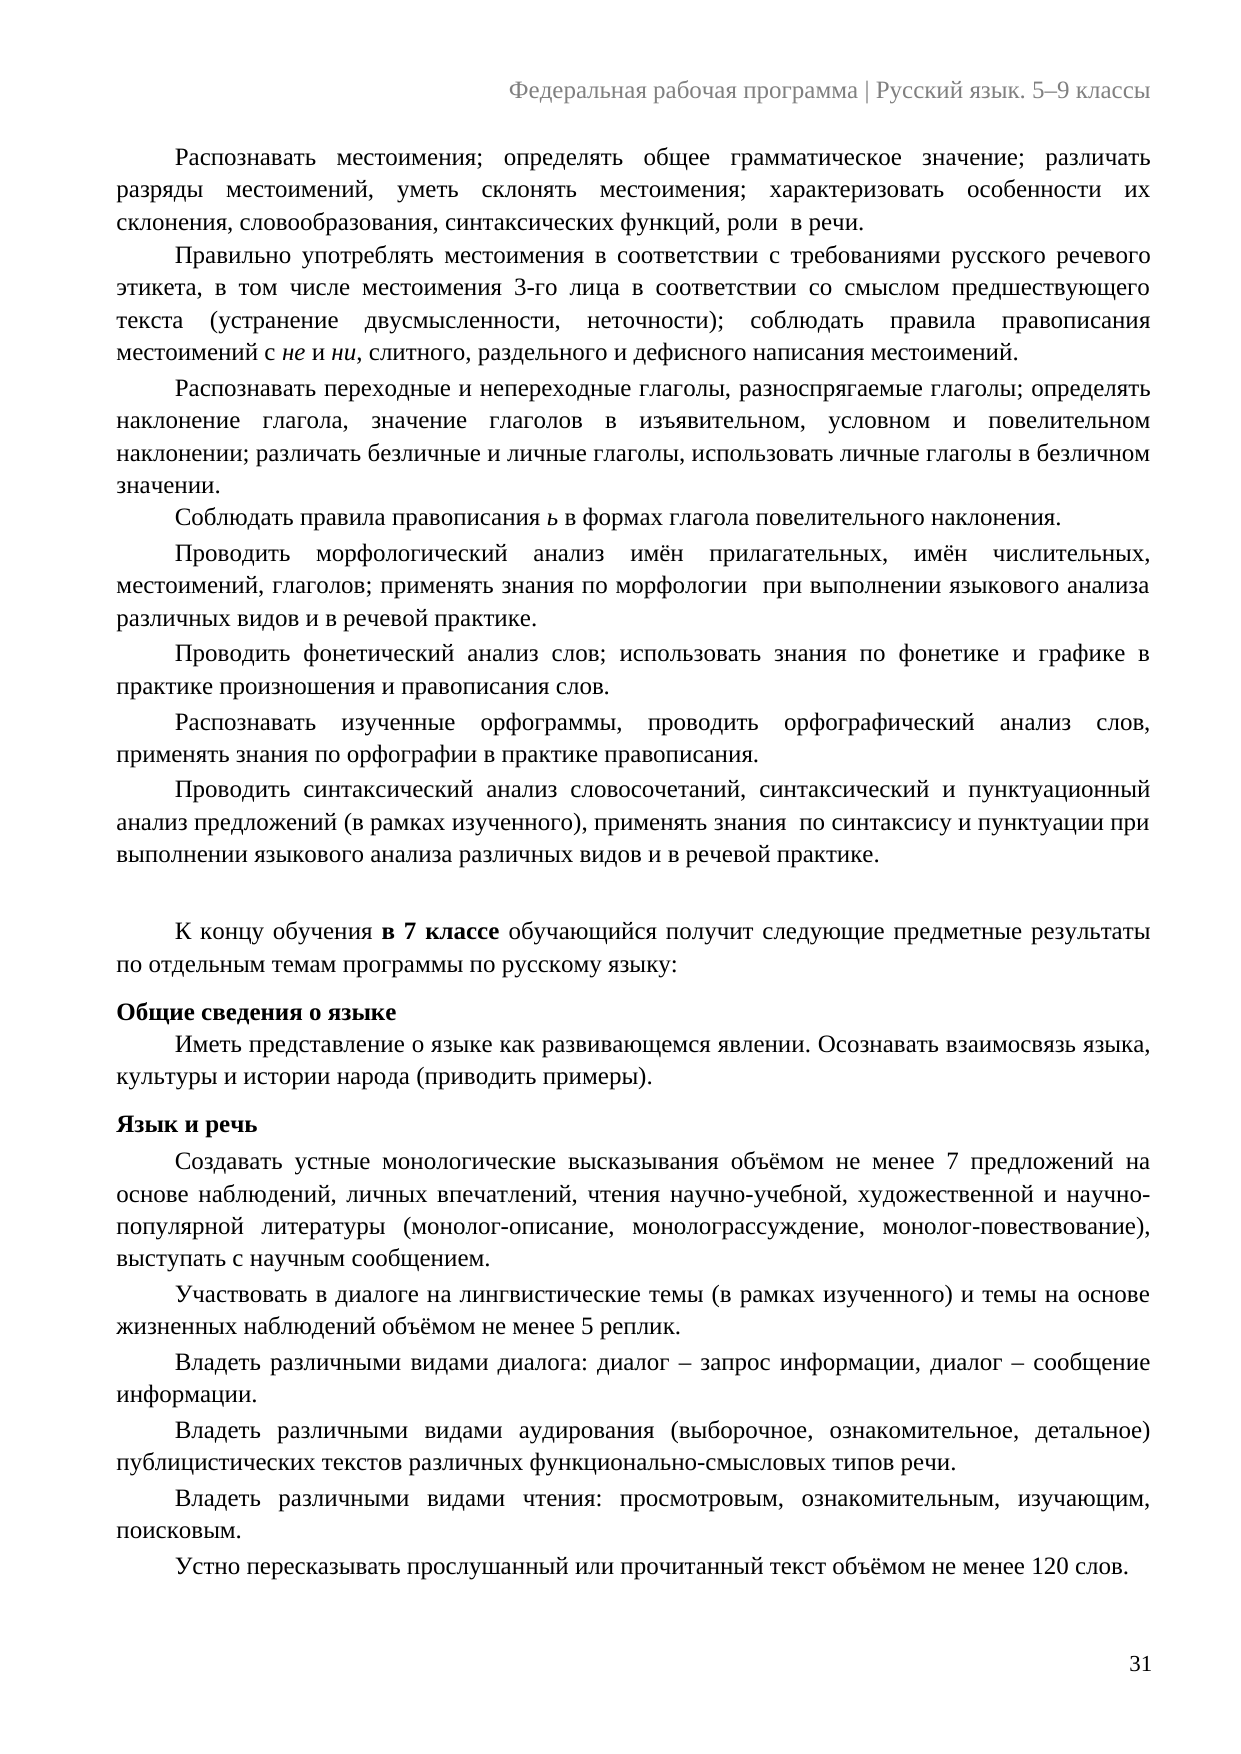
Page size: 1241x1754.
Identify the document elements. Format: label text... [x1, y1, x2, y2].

text Создавать устные монологические высказывания объёмом не менее 7 предложений на основе наблюдений, личных впечатлений, чтения научно-учебной, художественной и научно-популярной литературы (монолог-описание, монолограссуждение, монолог-повествование), выступать с научным сообщением. [116, 1146, 1151, 1272]
text Владеть различными видами диалога: диалог – запрос информации, диалог – сообщение информации. [116, 1347, 1151, 1408]
subtitle Язык и речь [116, 1109, 1154, 1138]
text Распознавать местоимения; определять общее грамматическое значение; различать разряды местоимений, уметь склонять местоимения; характеризовать особенности их склонения, словообразования, синтаксических функций, роли в речи. [116, 142, 1151, 236]
text Проводить синтаксический анализ словосочетаний, синтаксический и пунктуационный анализ предложений (в рамках изученного), применять знания по синтаксису и пунктуации при выполнении языкового анализа различных видов и в речевой практике. [116, 774, 1151, 868]
text Устно пересказывать прослушанный или прочитанный текст объёмом не менее 120 слов. [116, 1551, 1151, 1580]
text Иметь представление о языке как развивающемся явлении. Осознавать взаимосвязь языка, культуры и истории народа (приводить примеры). [116, 1029, 1151, 1090]
text Участвовать в диалоге на лингвистические темы (в рамках изученного) и темы на основе жизненных наблюдений объёмом не менее 5 реплик. [116, 1279, 1151, 1340]
text Проводить морфологический анализ имён прилагательных, имён числительных, местоимений, глаголов; применять знания по морфологии при выполнении языкового анализа различных видов и в речевой практике. [116, 538, 1151, 632]
text Проводить фонетический анализ слов; использовать знания по фонетике и графике в практике произношения и правописания слов. [116, 638, 1151, 700]
subtitle Общие сведения о языке [116, 997, 1154, 1026]
text Распознавать изученные орфограммы, проводить орфографический анализ слов, применять знания по орфографии в практике правописания. [116, 707, 1151, 768]
text Владеть различными видами аудирования (выборочное, ознакомительное, детальное) публицистических текстов различных функционально-смысловых типов речи. [116, 1415, 1151, 1476]
text Владеть различными видами чтения: просмотровым, ознакомительным, изучающим, поисковым. [116, 1483, 1151, 1544]
text Распознавать переходные и непереходные глаголы, разноспрягаемые глаголы; определять наклонение глагола, значение глаголов в изъявительном, условном и повелительном наклонении; различать безличные и личные глаголы, использовать личные глаголы в безличном значении. [116, 373, 1151, 499]
text Соблюдать правила правописания ь в формах глагола повелительного наклонения. [116, 502, 1151, 531]
text К концу обучения в 7 классе обучающийся получит следующие предметные результаты по отдельным темам программы по русскому языку: [116, 916, 1151, 977]
text Правильно употреблять местоимения в соответствии с требованиями русского речевого этикета, в том числе местоимения 3-го лица в соответствии со смыслом предшествующего текста (устранение двусмысленности, неточности); соблюдать правила правописания местоимений с не и ни, слитного, раздельного и дефисного написания местоимений. [116, 240, 1151, 366]
